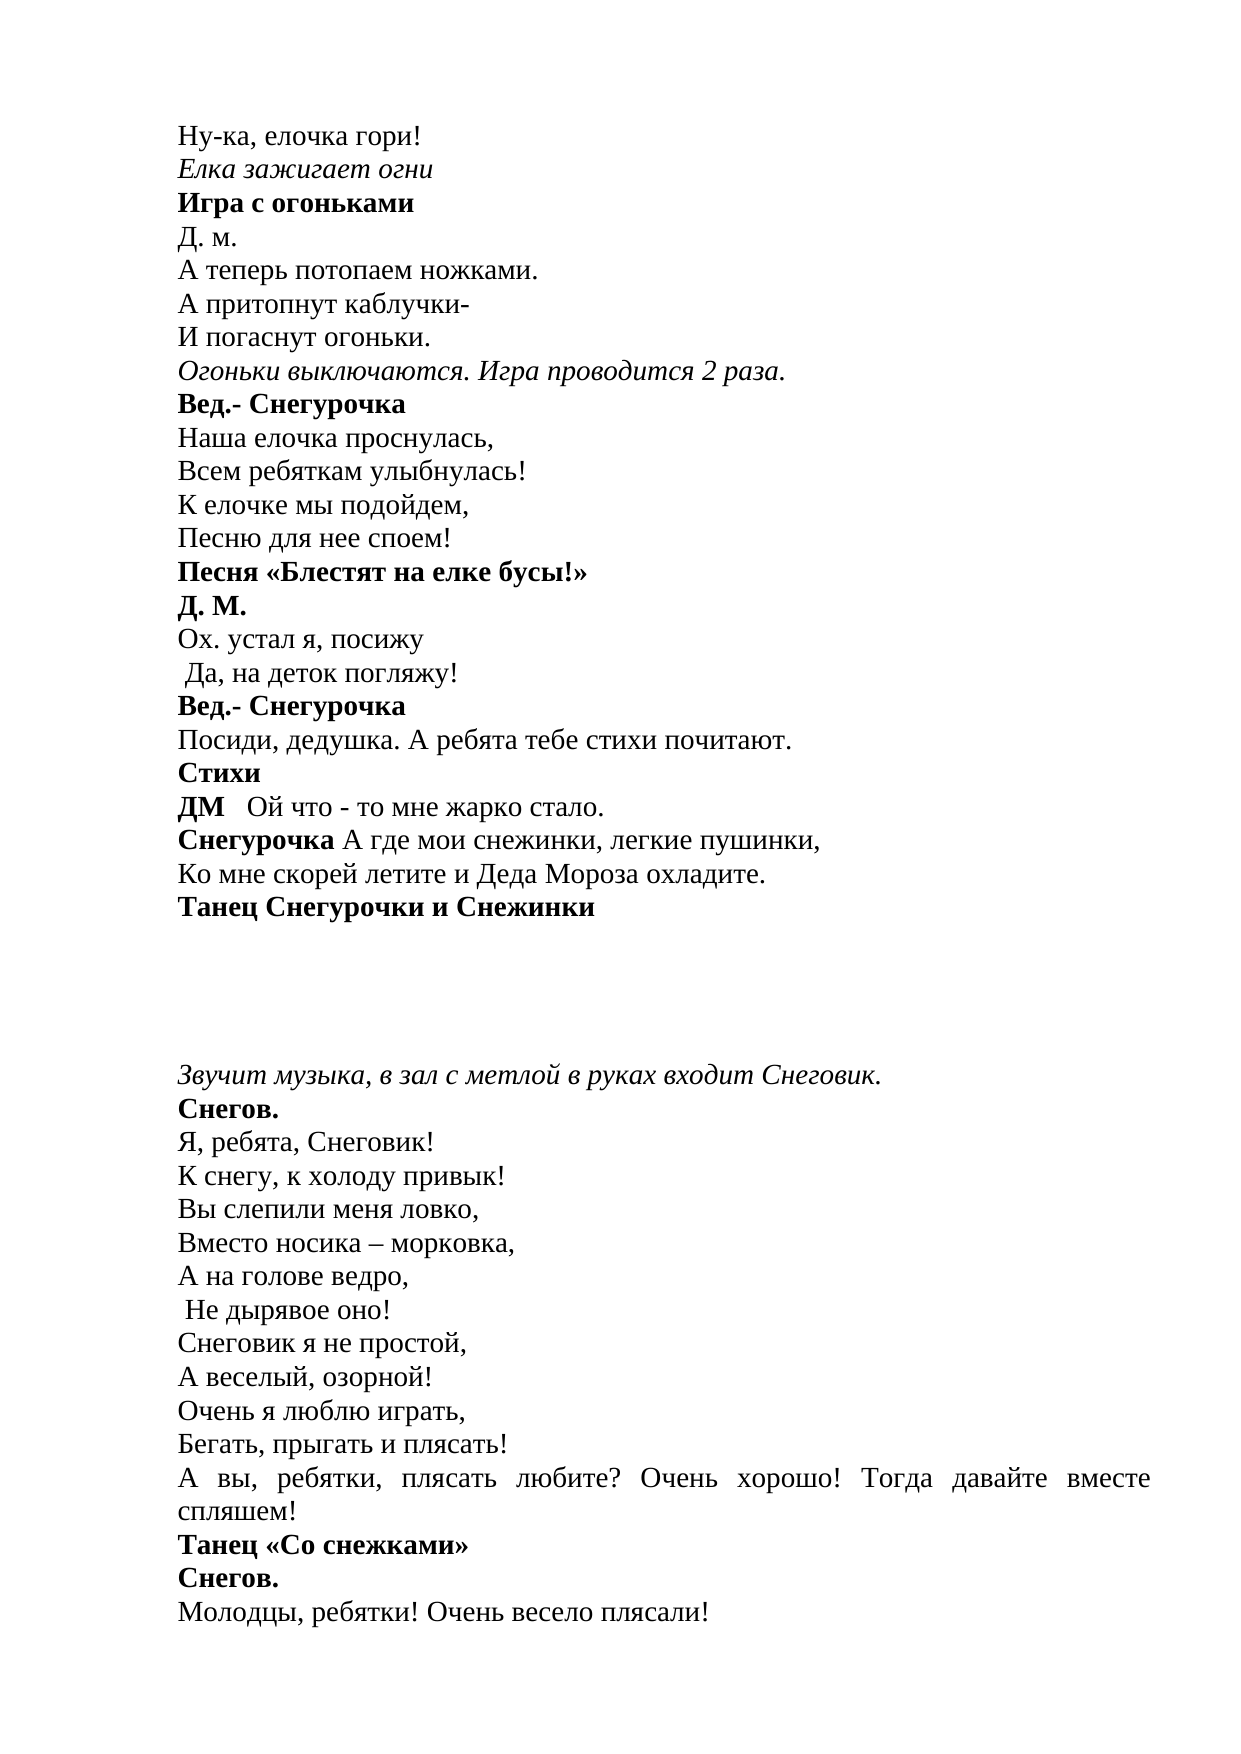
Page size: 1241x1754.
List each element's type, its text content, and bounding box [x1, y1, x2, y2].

text К елочке мы подойдем, [177, 487, 1152, 521]
text Танец «Со снежками» [177, 1527, 1152, 1560]
text Снеговик я не простой, [177, 1326, 1152, 1359]
text Молодцы, ребятки! Очень весело плясали! [177, 1594, 1152, 1627]
text А веселый, озорной! [177, 1359, 1152, 1393]
text Не дырявое оно! [177, 1292, 1152, 1326]
text Игра с огоньками [177, 185, 1152, 219]
text Вед.- Снегурочка [177, 688, 1152, 722]
text Я, ребята, Снеговик! [177, 1124, 1152, 1158]
text Снегурочка А где мои снежинки, легкие пушинки, [177, 822, 1152, 856]
text Звучит музыка, в зал с метлой в руках входит Снеговик. [177, 1057, 1152, 1091]
text Стихи [177, 755, 1152, 789]
text ДМ Ой что - то мне жарко стало. [177, 789, 1152, 822]
text Очень я люблю играть, [177, 1393, 1152, 1426]
text Ко мне скорей летите и Деда Мороза охладите. [177, 856, 1152, 889]
text И погаснут огоньки. [177, 319, 1152, 353]
text Да, на деток погляжу! [177, 655, 1152, 688]
text Елка зажигает огни [177, 152, 1152, 185]
text Ох. устал я, посижу [177, 621, 1152, 655]
text А вы, ребятки, плясать любите? Очень хорошо! Тогда давайте вместе спляшем! [177, 1460, 1152, 1527]
text Вы слепили меня ловко, [177, 1191, 1152, 1225]
text Посиди, дедушка. А ребята тебе стихи почитают. [177, 722, 1152, 755]
text А теперь потопаем ножками. [177, 252, 1152, 286]
text Огоньки выключаются. Игра проводится 2 раза. [177, 353, 1152, 386]
text Ну-ка, елочка гори! [177, 118, 1152, 152]
text Наша елочка проснулась, [177, 420, 1152, 453]
text Песню для нее споем! [177, 521, 1152, 554]
text Бегать, прыгать и плясать! [177, 1426, 1152, 1460]
text Снегов. [177, 1560, 1152, 1594]
text Всем ребяткам улыбнулась! [177, 453, 1152, 487]
text Вед.- Снегурочка [177, 386, 1152, 420]
text Снегов. [177, 1091, 1152, 1124]
text Д. м. [177, 219, 1152, 252]
text Д. М. [177, 588, 1152, 621]
text Танец Снегурочки и Снежинки [177, 889, 1152, 923]
text А притопнут каблучки- [177, 286, 1152, 319]
text Песня «Блестят на елке бусы!» [177, 554, 1152, 588]
text Вместо носика – морковка, [177, 1225, 1152, 1258]
text А на голове ведро, [177, 1258, 1152, 1292]
text К снегу, к холоду привык! [177, 1158, 1152, 1191]
